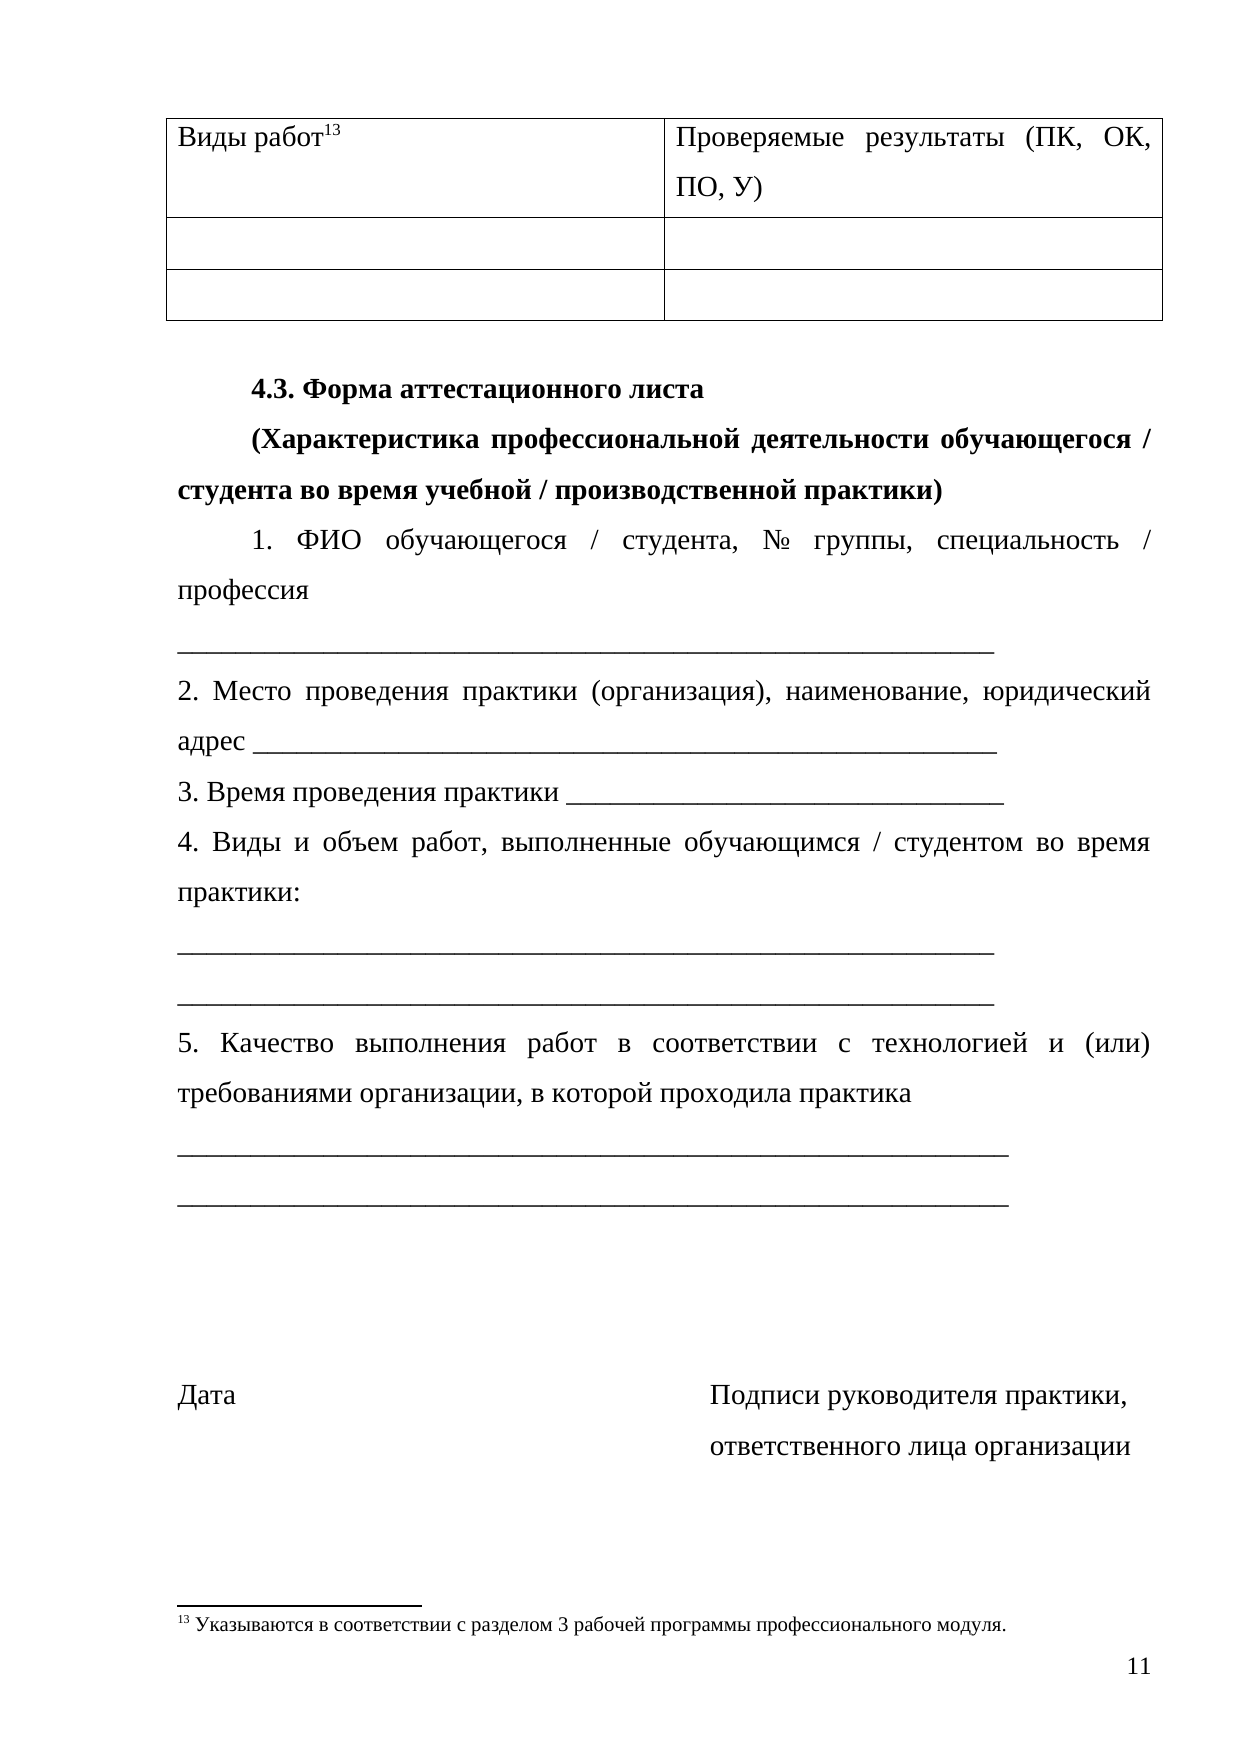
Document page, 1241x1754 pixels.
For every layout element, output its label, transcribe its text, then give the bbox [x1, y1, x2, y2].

text (Характеристика профессиональной деятельности обучающегося / студента во время учебной / производственной практики) [177, 421, 1152, 505]
text 5. Качество выполнения работ в соответствии с технологией и (или) требованиями организации, в которой проходила практика [177, 1025, 1152, 1109]
text _________________________________________________________ [177, 1126, 1152, 1159]
table_cell [665, 270, 1162, 320]
table_cell [665, 218, 1162, 268]
text ответственного лица организации [177, 1428, 1152, 1461]
text ________________________________________________________ [177, 623, 1152, 656]
text ________________________________________________________ [177, 975, 1152, 1008]
text 4. Виды и объем работ, выполненные обучающимся / студентом во время практики: [177, 824, 1152, 908]
text 4.3. Форма аттестационного листа [177, 371, 1152, 405]
text _________________________________________________________ [177, 1176, 1152, 1210]
table_header Виды работ [167, 119, 664, 217]
text 3. Время проведения практики ______________________________ [177, 774, 1152, 807]
text 2. Место проведения практики (организация), наименование, юридический адрес ___________________________________________________ [177, 673, 1152, 757]
text Дата Подписи руководителя практики, [177, 1377, 1152, 1411]
table_cell [167, 218, 664, 268]
text 1. ФИО обучающегося / студента, № группы, специальность / профессия [177, 522, 1152, 606]
table_cell [167, 270, 664, 320]
table_header Проверяемые результаты (ПК, ОК, ПО, У) [665, 119, 1162, 217]
text ________________________________________________________ [177, 924, 1152, 958]
